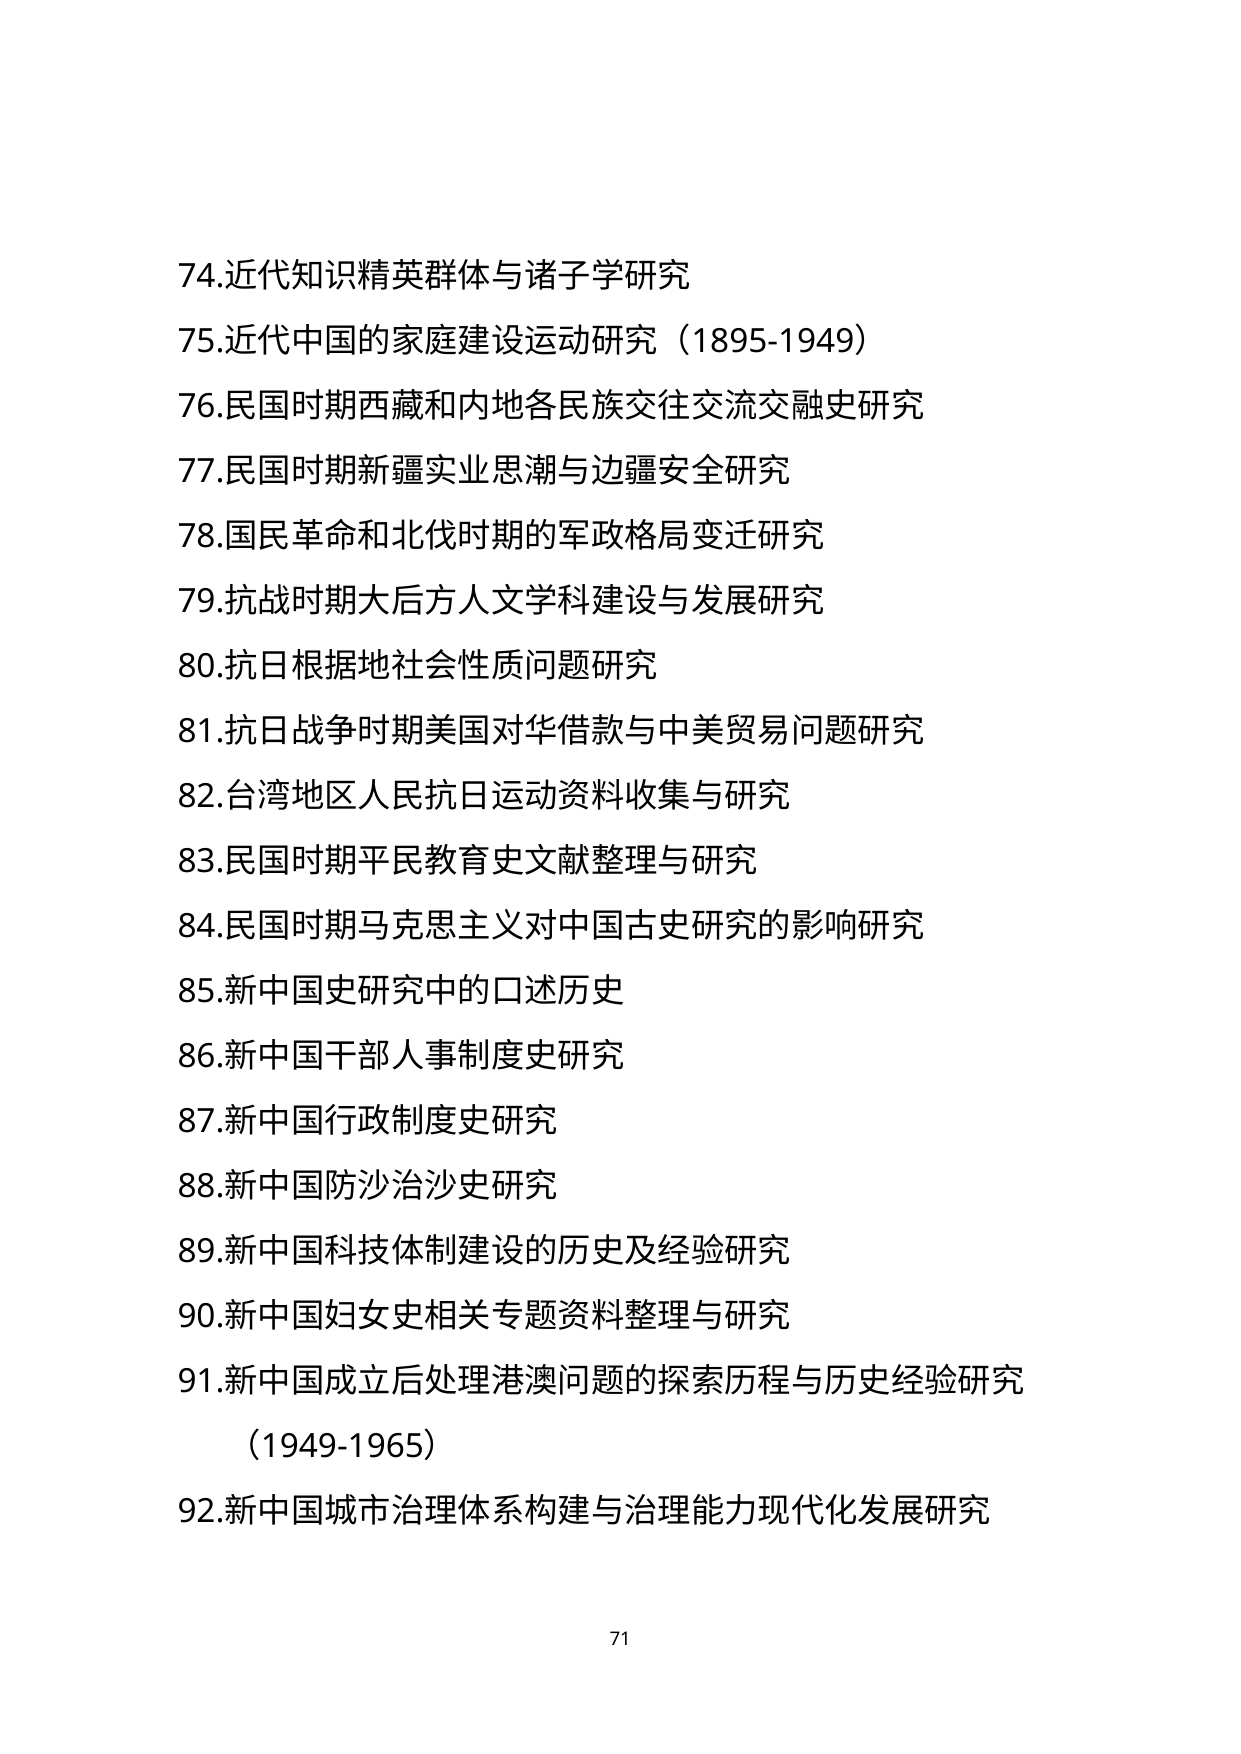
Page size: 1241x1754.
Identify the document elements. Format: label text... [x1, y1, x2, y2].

text 77.民国时期新疆实业思潮与边疆安全研究 [177, 435, 1063, 500]
text 91.新中国成立后处理港澳问题的探索历程与历史经验研究（1949-1965） [177, 1345, 1063, 1475]
text 88.新中国防沙治沙史研究 [177, 1150, 1063, 1215]
text 81.抗日战争时期美国对华借款与中美贸易问题研究 [177, 695, 1063, 760]
text 82.台湾地区人民抗日运动资料收集与研究 [177, 760, 1063, 825]
text 87.新中国行政制度史研究 [177, 1085, 1063, 1150]
text 85.新中国史研究中的口述历史 [177, 955, 1063, 1020]
text 83.民国时期平民教育史文献整理与研究 [177, 825, 1063, 890]
text 76.民国时期西藏和内地各民族交往交流交融史研究 [177, 370, 1063, 435]
text 79.抗战时期大后方人文学科建设与发展研究 [177, 565, 1063, 630]
text 74.近代知识精英群体与诸子学研究 [177, 240, 1063, 305]
text 80.抗日根据地社会性质问题研究 [177, 630, 1063, 695]
text 90.新中国妇女史相关专题资料整理与研究 [177, 1280, 1063, 1345]
text 92.新中国城市治理体系构建与治理能力现代化发展研究 [177, 1475, 1063, 1540]
text 89.新中国科技体制建设的历史及经验研究 [177, 1215, 1063, 1280]
text 75.近代中国的家庭建设运动研究（1895-1949） [177, 305, 1063, 370]
text 78.国民革命和北伐时期的军政格局变迁研究 [177, 500, 1063, 565]
text 84.民国时期马克思主义对中国古史研究的影响研究 [177, 890, 1063, 955]
text 86.新中国干部人事制度史研究 [177, 1020, 1063, 1085]
